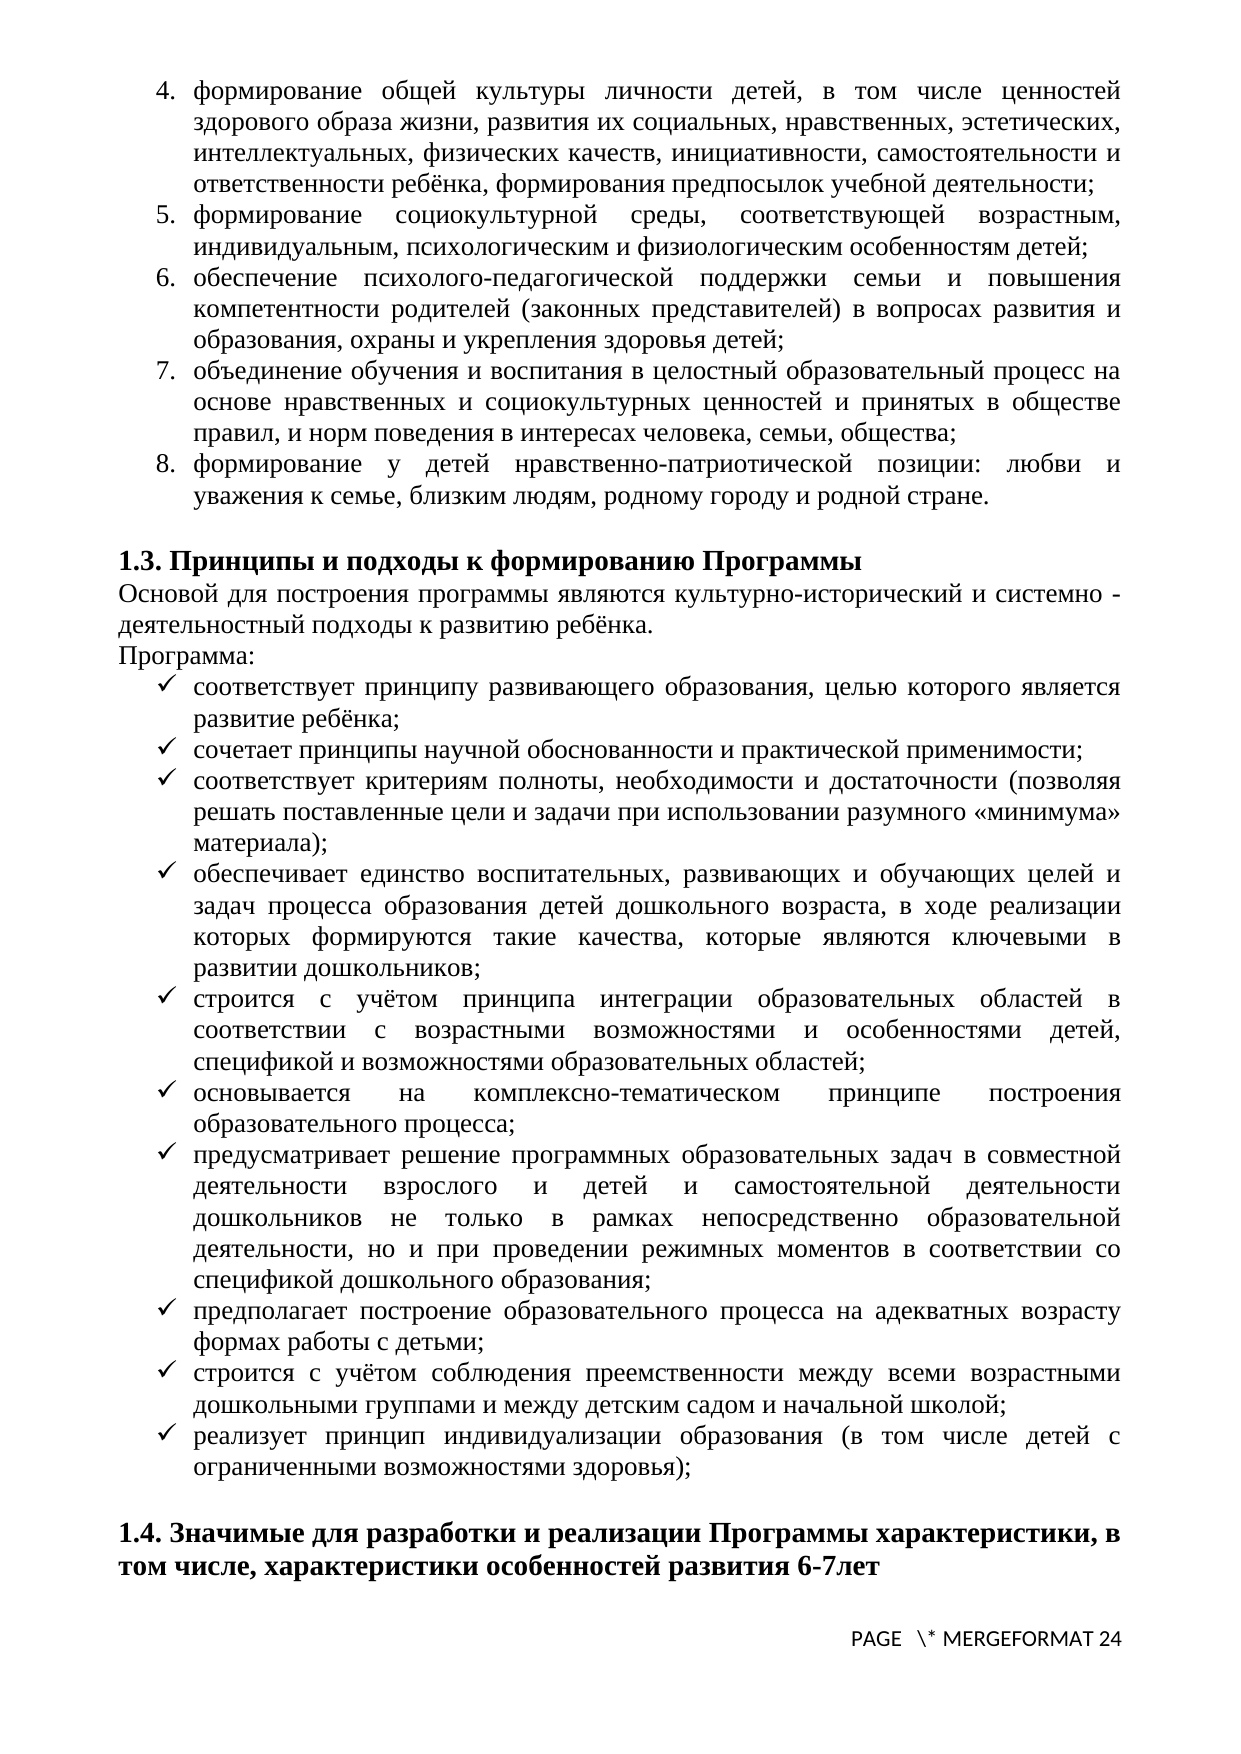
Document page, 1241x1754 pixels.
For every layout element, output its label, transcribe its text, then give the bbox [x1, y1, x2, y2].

text Основой для построения программы являются культурно-исторический и системно -деятельностный подходы к развитию ребёнка. [118, 577, 1122, 639]
list соответствует принципу развивающего образования, целью которого является развитие ребёнка; [156, 670, 1122, 733]
text 1.4. Значимые для разработки и реализации Программы характеристики, в том числе, характеристики особенностей развития 6-7лет [118, 1515, 1122, 1582]
list формирование у детей нравственно-патриотической позиции: любви и уважения к семье, близким людям, родному городу и родной стране. [156, 448, 1122, 510]
list предполагает построение образовательного процесса на адекватных возрасту формах работы с детьми; [156, 1294, 1122, 1356]
list сочетает принципы научной обоснованности и практической применимости; [156, 733, 1122, 764]
text Программа: [118, 639, 1122, 670]
list реализует принцип индивидуализации образования (в том числе детей с ограниченными возможностями здоровья); [156, 1419, 1122, 1481]
list обеспечивает единство воспитательных, развивающих и обучающих целей и задач процесса образования детей дошкольного возраста, в ходе реализации которых формируются такие качества, которые являются ключевыми в развитии дошкольников; [156, 858, 1122, 982]
list обеспечение психолого-педагогической поддержки семьи и повышения компетентности родителей (законных представителей) в вопросах развития и образования, охраны и укрепления здоровья детей; [156, 261, 1122, 354]
list строится с учётом принципа интеграции образовательных областей в соответствии с возрастными возможностями и особенностями детей, спецификой и возможностями образовательных областей; [156, 982, 1122, 1076]
text 1.3. Принципы и подходы к формированию Программы [118, 543, 1122, 577]
list объединение обучения и воспитания в целостный образовательный процесс на основе нравственных и социокультурных ценностей и принятых в обществе правил, и норм поведения в интересах человека, семьи, общества; [156, 354, 1122, 448]
list предусматривает решение программных образовательных задач в совместной деятельности взрослого и детей и самостоятельной деятельности дошкольников не только в рамках непосредственно образовательной деятельности, но и при проведении режимных моментов в соответствии со спецификой дошкольного образования; [156, 1138, 1122, 1294]
list соответствует критериям полноты, необходимости и достаточности (позволяя решать поставленные цели и задачи при использовании разумного «минимума» материала); [156, 764, 1122, 858]
list формирование социокультурной среды, соответствующей возрастным, индивидуальным, психологическим и физиологическим особенностям детей; [156, 198, 1122, 261]
list строится с учётом соблюдения преемственности между всеми возрастными дошкольными группами и между детским садом и начальной школой; [156, 1356, 1122, 1419]
list основывается на комплексно-тематическом принципе построения образовательного процесса; [156, 1076, 1122, 1138]
list формирование общей культуры личности детей, в том числе ценностей здорового образа жизни, развития их социальных, нравственных, эстетических, интеллектуальных, физических качеств, инициативности, самостоятельности и ответственности ребёнка, формирования предпосылок учебной деятельности; [156, 74, 1122, 198]
